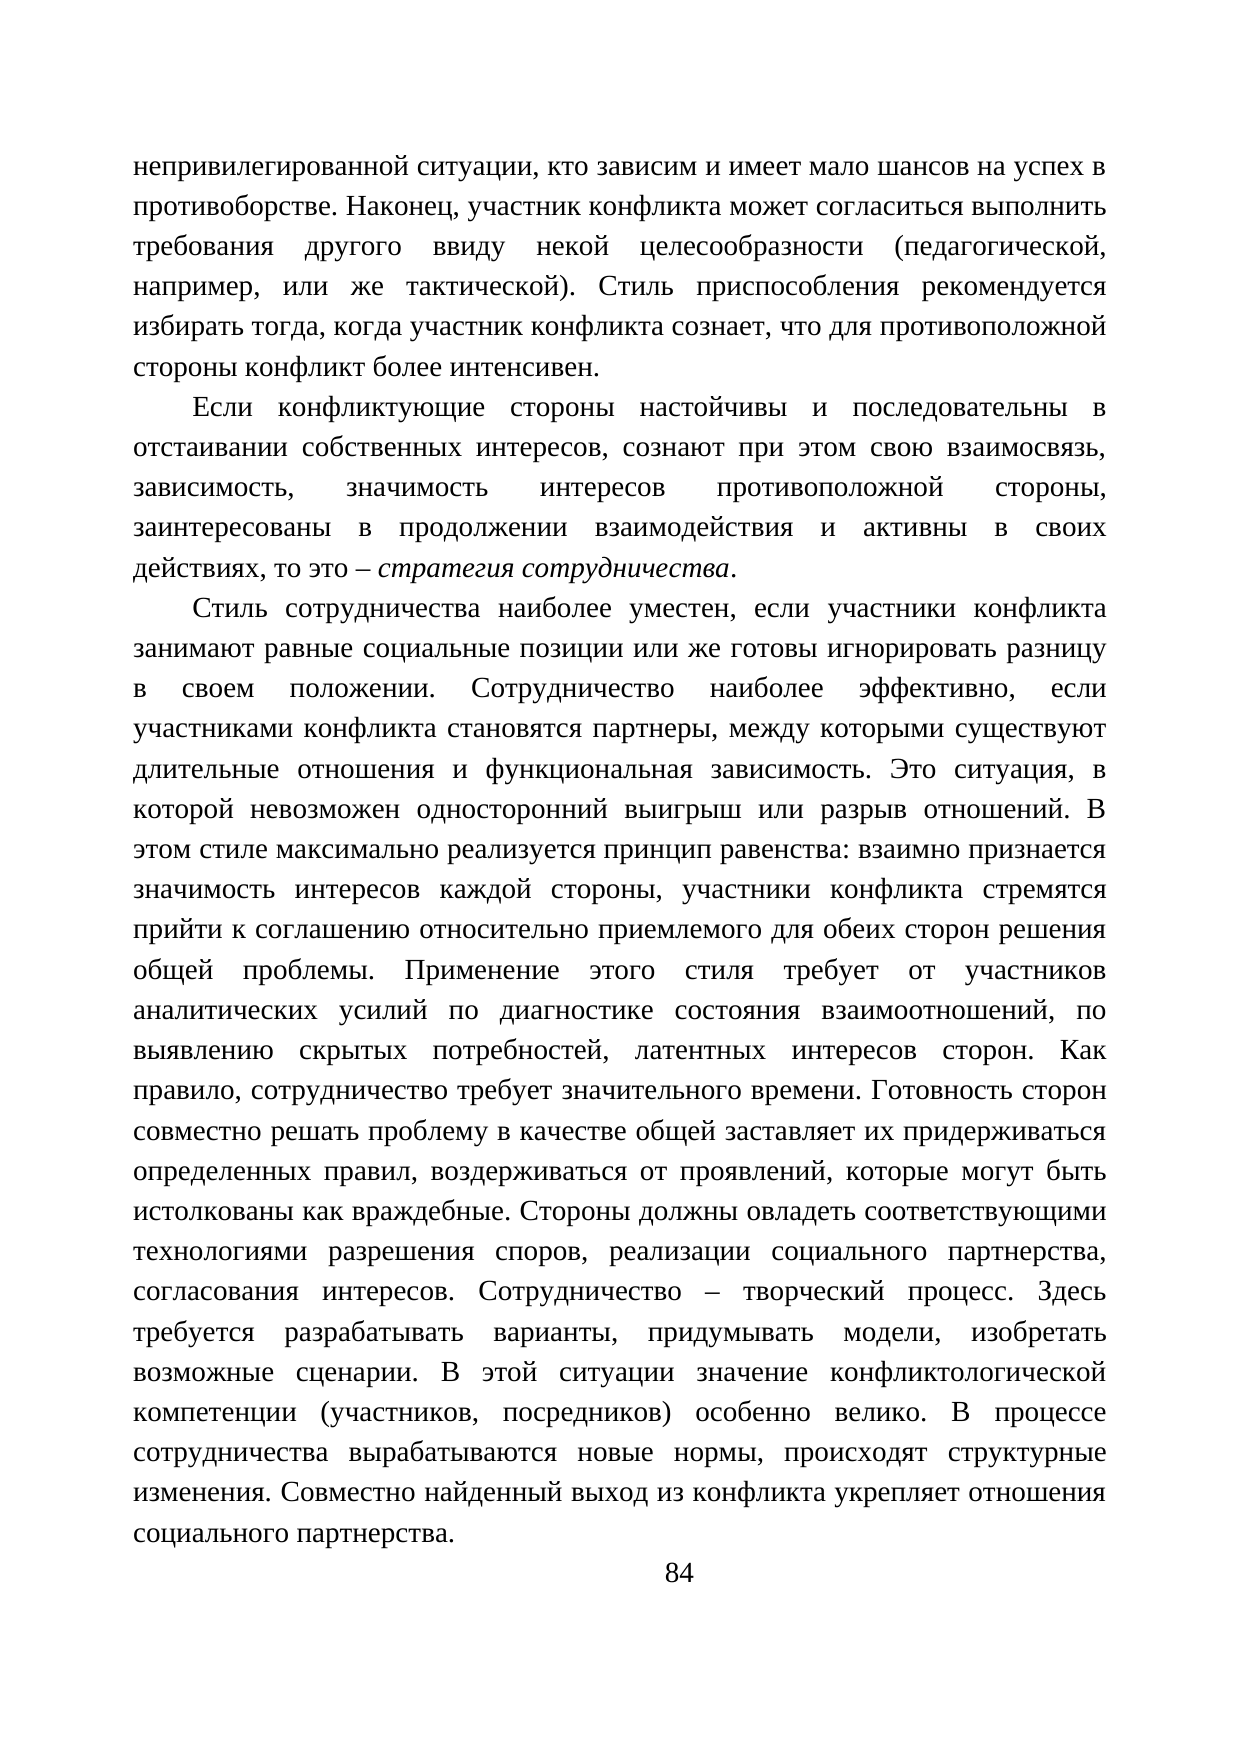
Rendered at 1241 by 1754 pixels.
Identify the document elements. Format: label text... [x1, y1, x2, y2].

text Стиль сотрудничества наиболее уместен, если участники конфликта занимают равные социальные позиции или же готовы игнорировать разницу в своем положении. Сотрудничество наиболее эффективно, если участниками конфликта становятся партнеры, между которыми существуют длительные отношения и функциональная зависимость. Это ситуация, в которой невозможен односторонний выигрыш или разрыв отношений. В этом стиле максимально реализуется принцип равенства: взаимно признается значимость интересов каждой стороны, участники конфликта стремятся прийти к соглашению относительно приемлемого для обеих сторон решения общей проблемы. Применение этого стиля требует от участников аналитических усилий по диагностике состояния взаимоотношений, по выявлению скрытых потребностей, латентных интересов сторон. Как правило, сотрудничество требует значительного времени. Готовность сторон совместно решать проблему в качестве общей заставляет их придерживаться определенных правил, воздерживаться от проявлений, которые могут быть истолкованы как враждебные. Стороны должны овладеть соответствующими технологиями разрешения споров, реализации социального партнерства, согласования интересов. Сотрудничество – творческий процесс. Здесь требуется разрабатывать варианты, придумывать модели, изобретать возможные сценарии. В этой ситуации значение конфликтологической компетенции (участников, посредников) особенно велико. В процессе сотрудничества вырабатываются новые нормы, происходят структурные изменения. Совместно найденный выход из конфликта укрепляет отношения социального партнерства. [133, 590, 1107, 1548]
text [133, 148, 1107, 382]
text Если конфликтующие стороны настойчивы и последовательны в отстаивании собственных интересов, сознают при этом свою взаимосвязь, зависимость, значимость интересов противоположной стороны, заинтересованы в продолжении взаимодействия и активны в своих действиях, то это – стратегия сотрудничества. [133, 389, 1107, 583]
